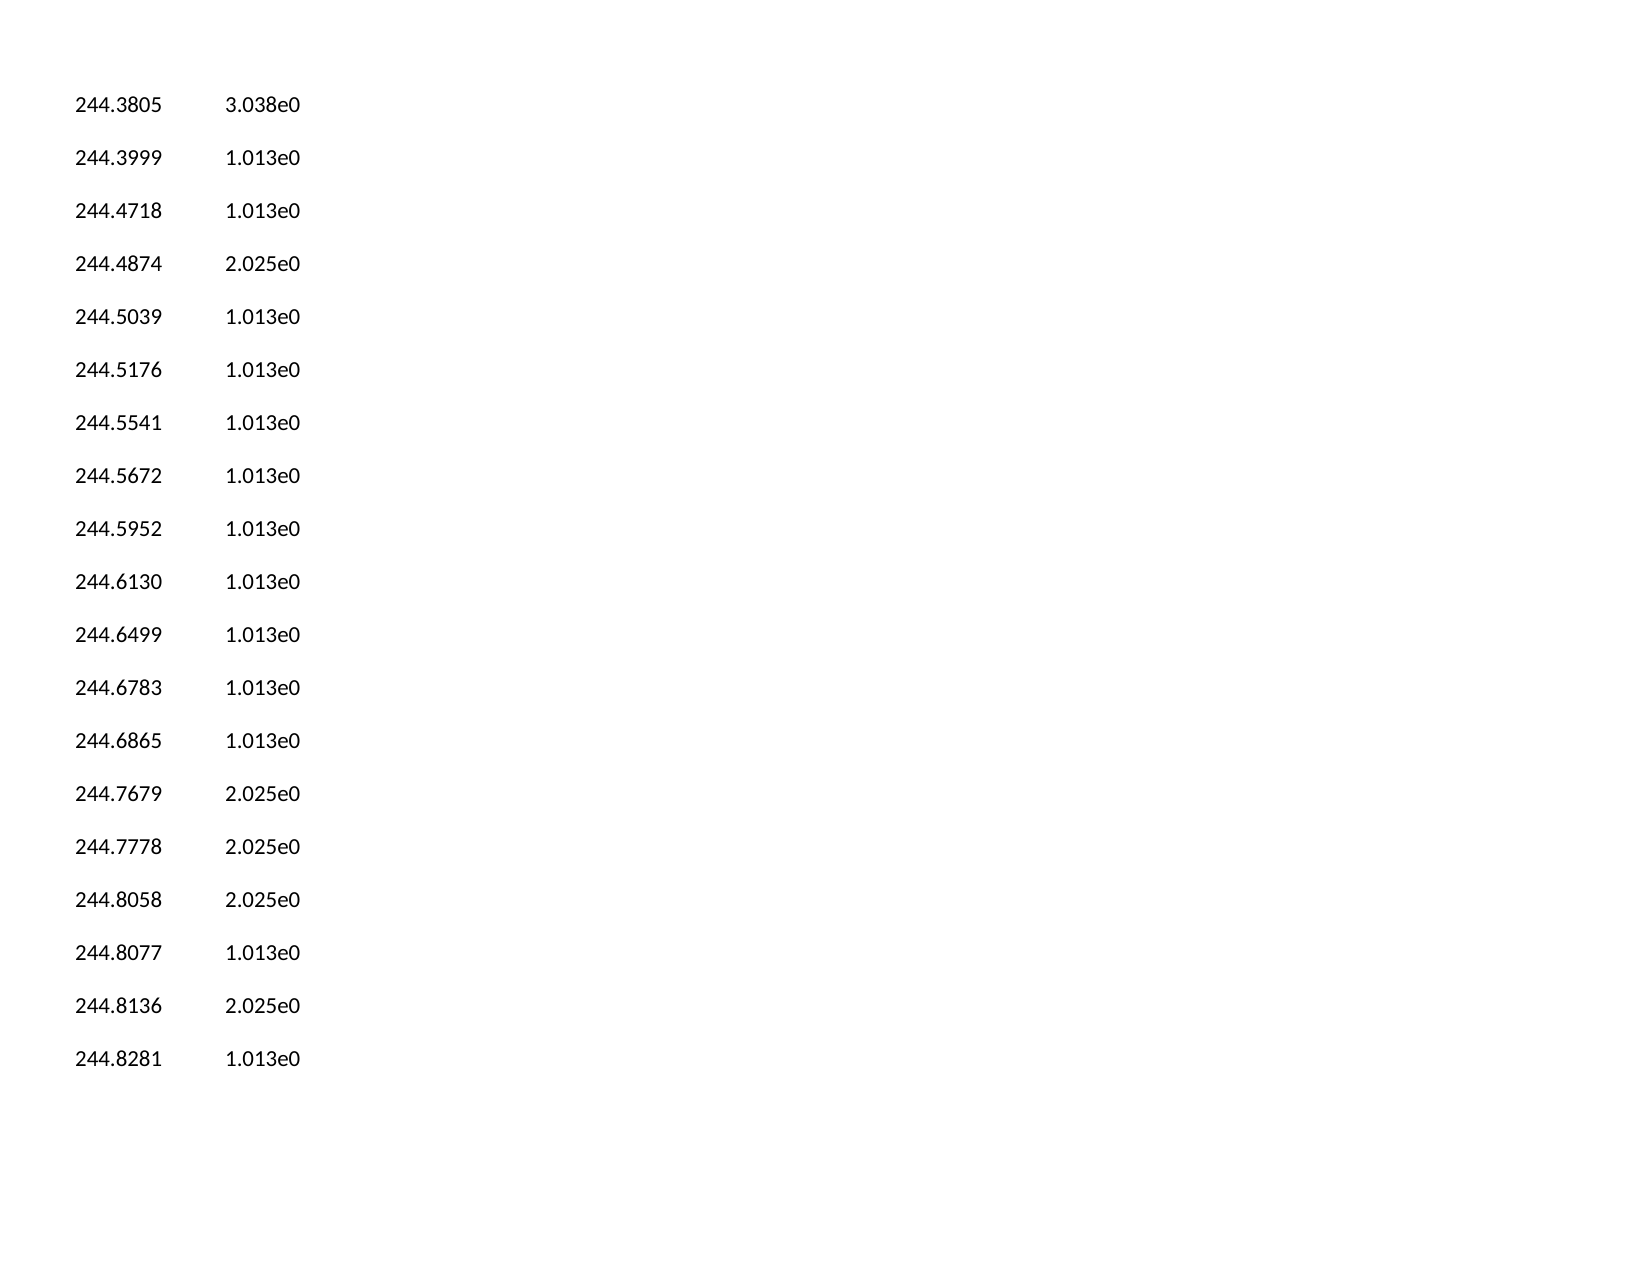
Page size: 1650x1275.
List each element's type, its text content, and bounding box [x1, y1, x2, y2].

text 244.7778 2.025e0 [75, 832, 1563, 860]
text 244.5039 1.013e0 [75, 302, 1563, 330]
text 244.4718 1.013e0 [75, 196, 1563, 224]
text 244.8058 2.025e0 [75, 885, 1563, 913]
text 244.5672 1.013e0 [75, 461, 1563, 489]
text 244.7679 2.025e0 [75, 779, 1563, 807]
text 244.5541 1.013e0 [75, 408, 1563, 436]
text 244.8281 1.013e0 [75, 1044, 1563, 1072]
text 244.6865 1.013e0 [75, 726, 1563, 754]
text 244.5952 1.013e0 [75, 514, 1563, 542]
text 244.8077 1.013e0 [75, 938, 1563, 966]
text 244.3805 3.038e0 [75, 90, 1563, 118]
text 244.6499 1.013e0 [75, 620, 1563, 648]
text 244.8136 2.025e0 [75, 991, 1563, 1019]
text 244.5176 1.013e0 [75, 355, 1563, 383]
text 244.6130 1.013e0 [75, 567, 1563, 595]
text 244.4874 2.025e0 [75, 249, 1563, 277]
text 244.6783 1.013e0 [75, 673, 1563, 701]
text 244.3999 1.013e0 [75, 143, 1563, 171]
